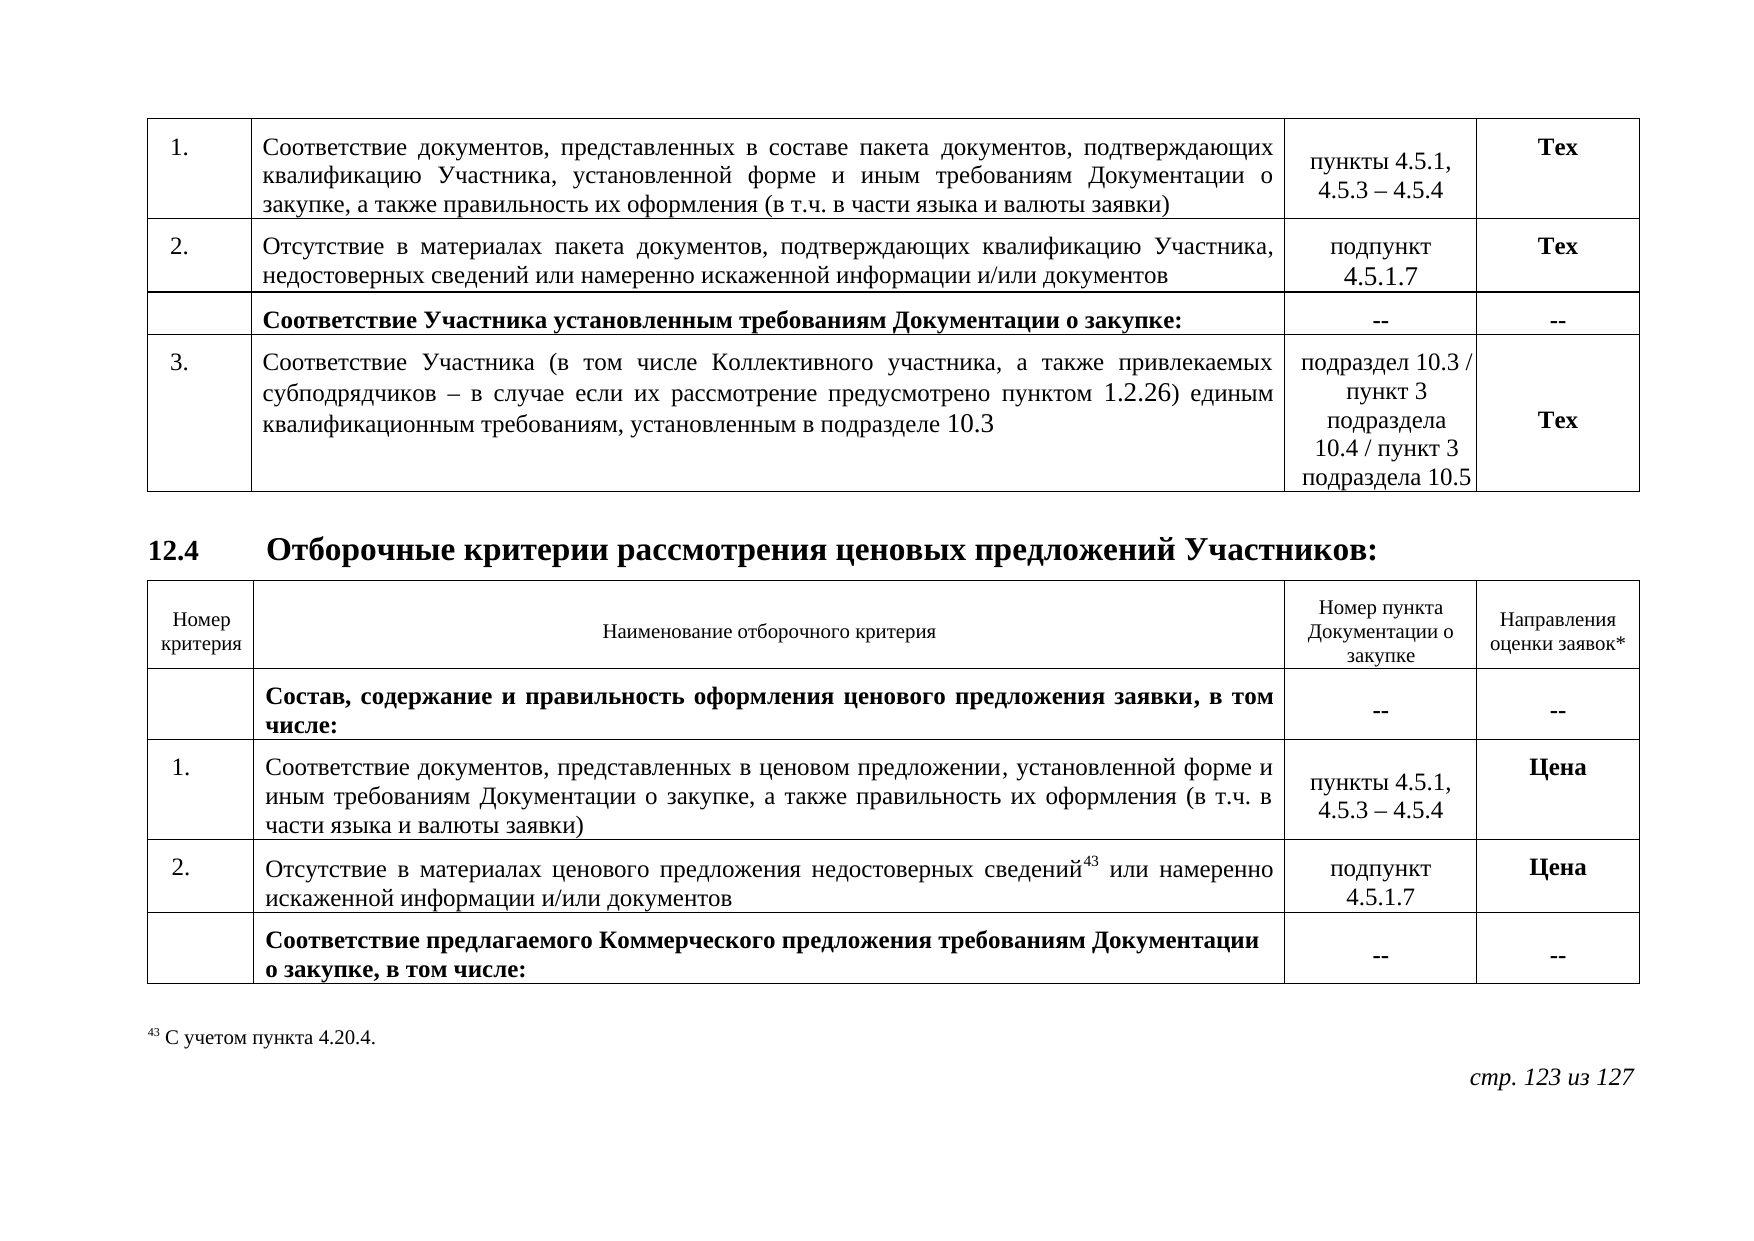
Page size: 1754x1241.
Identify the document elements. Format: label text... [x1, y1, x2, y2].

table_cell -- [1477, 913, 1639, 983]
table_cell Тех [1477, 119, 1639, 218]
table_cell -- [1285, 293, 1476, 334]
table_cell Цена [1477, 840, 1639, 912]
table_cell Тех [1477, 219, 1639, 291]
table_cell Соответствие Участника (в том числе Коллективного участника, а также привлекаемых субподрядчиков – в случае если их рассмотрение предусмотрено пунктом 1.2.26) единым квалификационным требованиям, установленным в подразделе 10.3 [252, 335, 1284, 491]
table_cell [148, 840, 253, 912]
table_cell [148, 335, 251, 491]
table_cell пункты 4.5.1, 4.5.3 – 4.5.4 [1285, 119, 1476, 218]
table_cell Тех [1477, 335, 1639, 491]
table_cell Соответствие Участника установленным требованиям Документации о закупке: [252, 293, 1284, 334]
table_cell Состав, содержание и правильность оформления ценового предложения заявки, в том числе: [254, 669, 1284, 739]
table_cell подпункт 4.5.1.7 [1285, 219, 1476, 291]
table_cell -- [1285, 669, 1476, 739]
table_cell -- [1477, 669, 1639, 739]
table_cell [148, 913, 253, 983]
table_cell [148, 669, 253, 739]
table_cell подраздел 10.3 / пункт 3 подраздела 10.4 / пункт 3 подраздела 10.5 [1285, 335, 1476, 491]
table_cell Соответствие документов, представленных в составе пакета документов, подтверждающих квалификацию Участника, установленной форме и иным требованиям Документации о закупке, а также правильность их оформления (в т.ч. в части языка и валюты заявки) [252, 119, 1284, 218]
subtitle Отборочные критерии рассмотрения ценовых предложений Участников: [148, 529, 1636, 568]
table_header Направления оценки заявок* [1477, 581, 1639, 668]
table_cell [148, 119, 251, 218]
table_cell [148, 293, 251, 334]
table_cell [148, 740, 253, 838]
table_header Номер пункта Документации о закупке [1285, 581, 1476, 668]
table_cell Отсутствие в материалах пакета документов, подтверждающих квалификацию Участника, недостоверных сведений или намеренно искаженной информации и/или документов [252, 219, 1284, 291]
table_cell Соответствие предлагаемого Коммерческого предложения требованиям Документации о закупке, в том числе: [254, 913, 1284, 983]
table_cell -- [1477, 293, 1639, 334]
table_cell Цена [1477, 740, 1639, 838]
table_cell Соответствие документов, представленных в ценовом предложении, установленной форме и иным требованиям Документации о закупке, а также правильность их оформления (в т.ч. в части языка и валюты заявки) [254, 740, 1284, 838]
table_cell [148, 219, 251, 291]
table_cell Отсутствие в материалах ценового предложения недостоверных сведений или намеренно искаженной информации и/или документов [254, 840, 1284, 912]
table_cell подпункт 4.5.1.7 [1285, 840, 1476, 912]
table_cell пункты 4.5.1, 4.5.3 – 4.5.4 [1285, 740, 1476, 838]
table_cell -- [1285, 913, 1476, 983]
table_header Номер критерия [148, 581, 253, 668]
table_header Наименование отборочного критерия [254, 581, 1284, 668]
